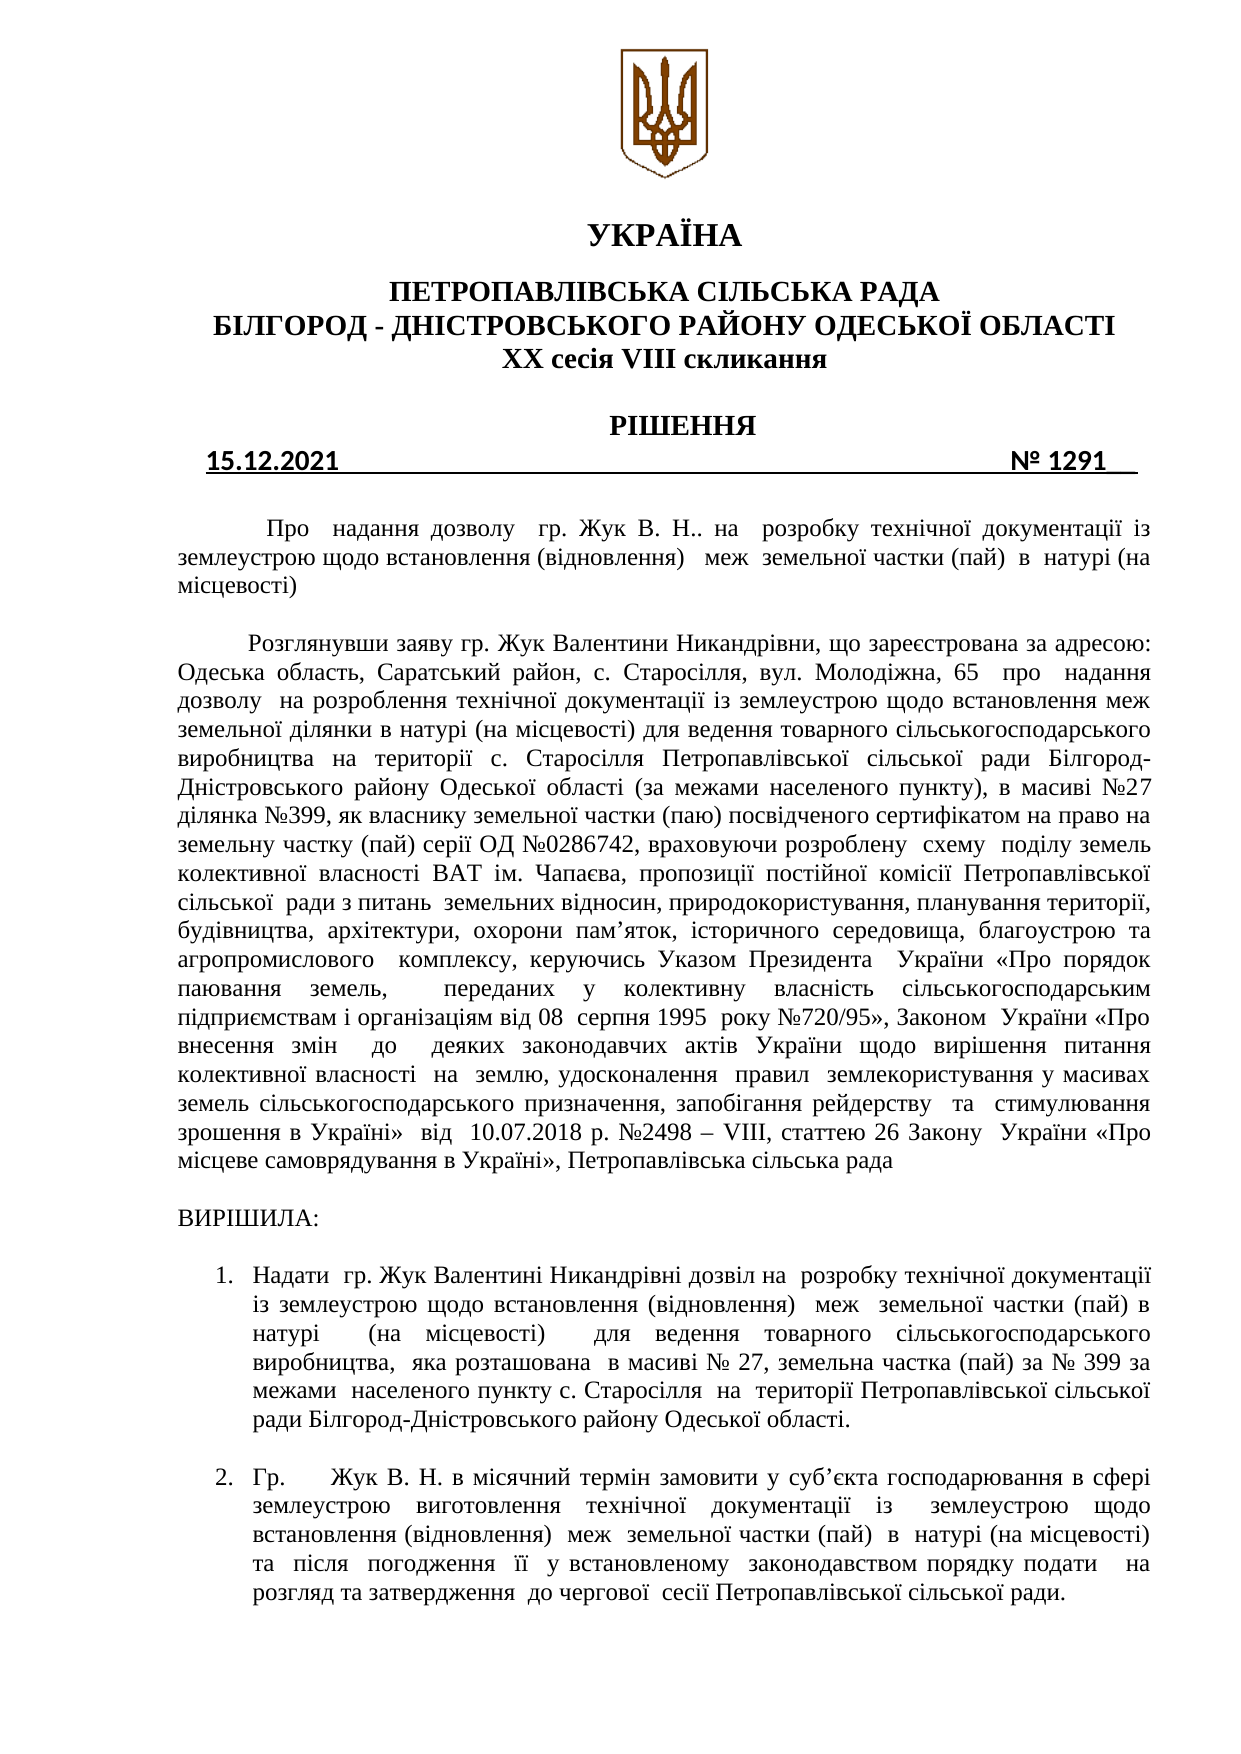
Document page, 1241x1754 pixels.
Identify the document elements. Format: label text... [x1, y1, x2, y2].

picture [612, 42, 717, 186]
list Надати гр. Жук Валентині Никандрівні дозвіл на розробку технічної документації із землеустрою щодо встановлення (відновлення) меж земельної частки (пай) в натурі (на місцевості) для ведення товарного сільськогосподарського виробництва, яка розташована в масиві № 27, земельна частка (пай) за № 399 за межами населеного пункту с. Старосілля на території Петропавлівської сільської ради Білгород-Дністровського району Одеської області. [215, 1261, 1152, 1433]
text Розглянувши заяву гр. Жук Валентини Никандрівни, що зареєстрована за адресою: Одеська область, Саратський район, с. Старосілля, вул. Молодіжна, 65 про надання дозволу на розроблення технічної документації із землеустрою щодо встановлення меж земельної ділянки в натурі (на місцевості) для ведення товарного сільськогосподарського виробництва на території с. Старосілля Петропавлівської сільської ради Білгород-Дністровського району Одеської області (за межами населеного пункту), в масиві №27 ділянка №399, як власнику земельної частки (паю) посвідченого сертифікатом на право на земельну частку (пай) серії ОД №0286742, враховуючи розроблену схему поділу земель колективної власності ВАТ ім. Чапаєва, пропозиції постійної комісії Петропавлівської сільської ради з питань земельних відносин, природокористування, планування території, будівництва, архітектури, охорони пам’яток, історичного середовища, благоустрою та агропромислового комплексу, керуючись Указом Президента України «Про порядок паювання земель, переданих у колективну власність сільськогосподарським підприємствам і організаціям від 08 серпня 1995 року №720/95», Законом України «Про внесення змін до деяких законодавчих актів України щодо вирішення питання колективної власності на землю, удосконалення правил землекористування у масивах земель сільськогосподарського призначення, запобігання рейдерству та стимулювання зрошення в Україні» від 10.07.2018 р. №2498 – VІІІ, статтею 26 Закону України «Про місцеве самоврядування в Україні», Петропавлівська сільська рада [177, 628, 1152, 1174]
text РІШЕННЯ [177, 408, 1152, 442]
list Гр. Жук В. Н. в місячний термін замовити у суб’єкта господарювання в сфері землеустрою виготовлення технічної документації із землеустрою щодо встановлення (відновлення) меж земельної частки (пай) в натурі (на місцевості) та після погодження її у встановленому законодавством порядку подати на розгляд та затвердження до чергової сесії Петропавлівської сільської ради. [215, 1462, 1152, 1606]
text ВИРІШИЛА: [177, 1203, 1152, 1232]
text Про надання дозволу гр. Жук В. Н.. на розробку технічної документації із землеустрою щодо встановлення (відновлення) меж земельної частки (пай) в натурі (на місцевості) [177, 513, 1152, 599]
text 15.12.2021 № 1291__ [133, 442, 1152, 477]
text БІЛГОРОД - ДНІСТРОВСЬКОГО РАЙОНУ ОДЕСЬКОЇ ОБЛАСТІ [177, 308, 1152, 341]
text УКРАЇНА [177, 215, 1152, 253]
text ХХ сесія VІІІ скликання [177, 341, 1152, 375]
text ПЕТРОПАВЛІВСЬКА СІЛЬСЬКА РАДА [177, 274, 1152, 308]
